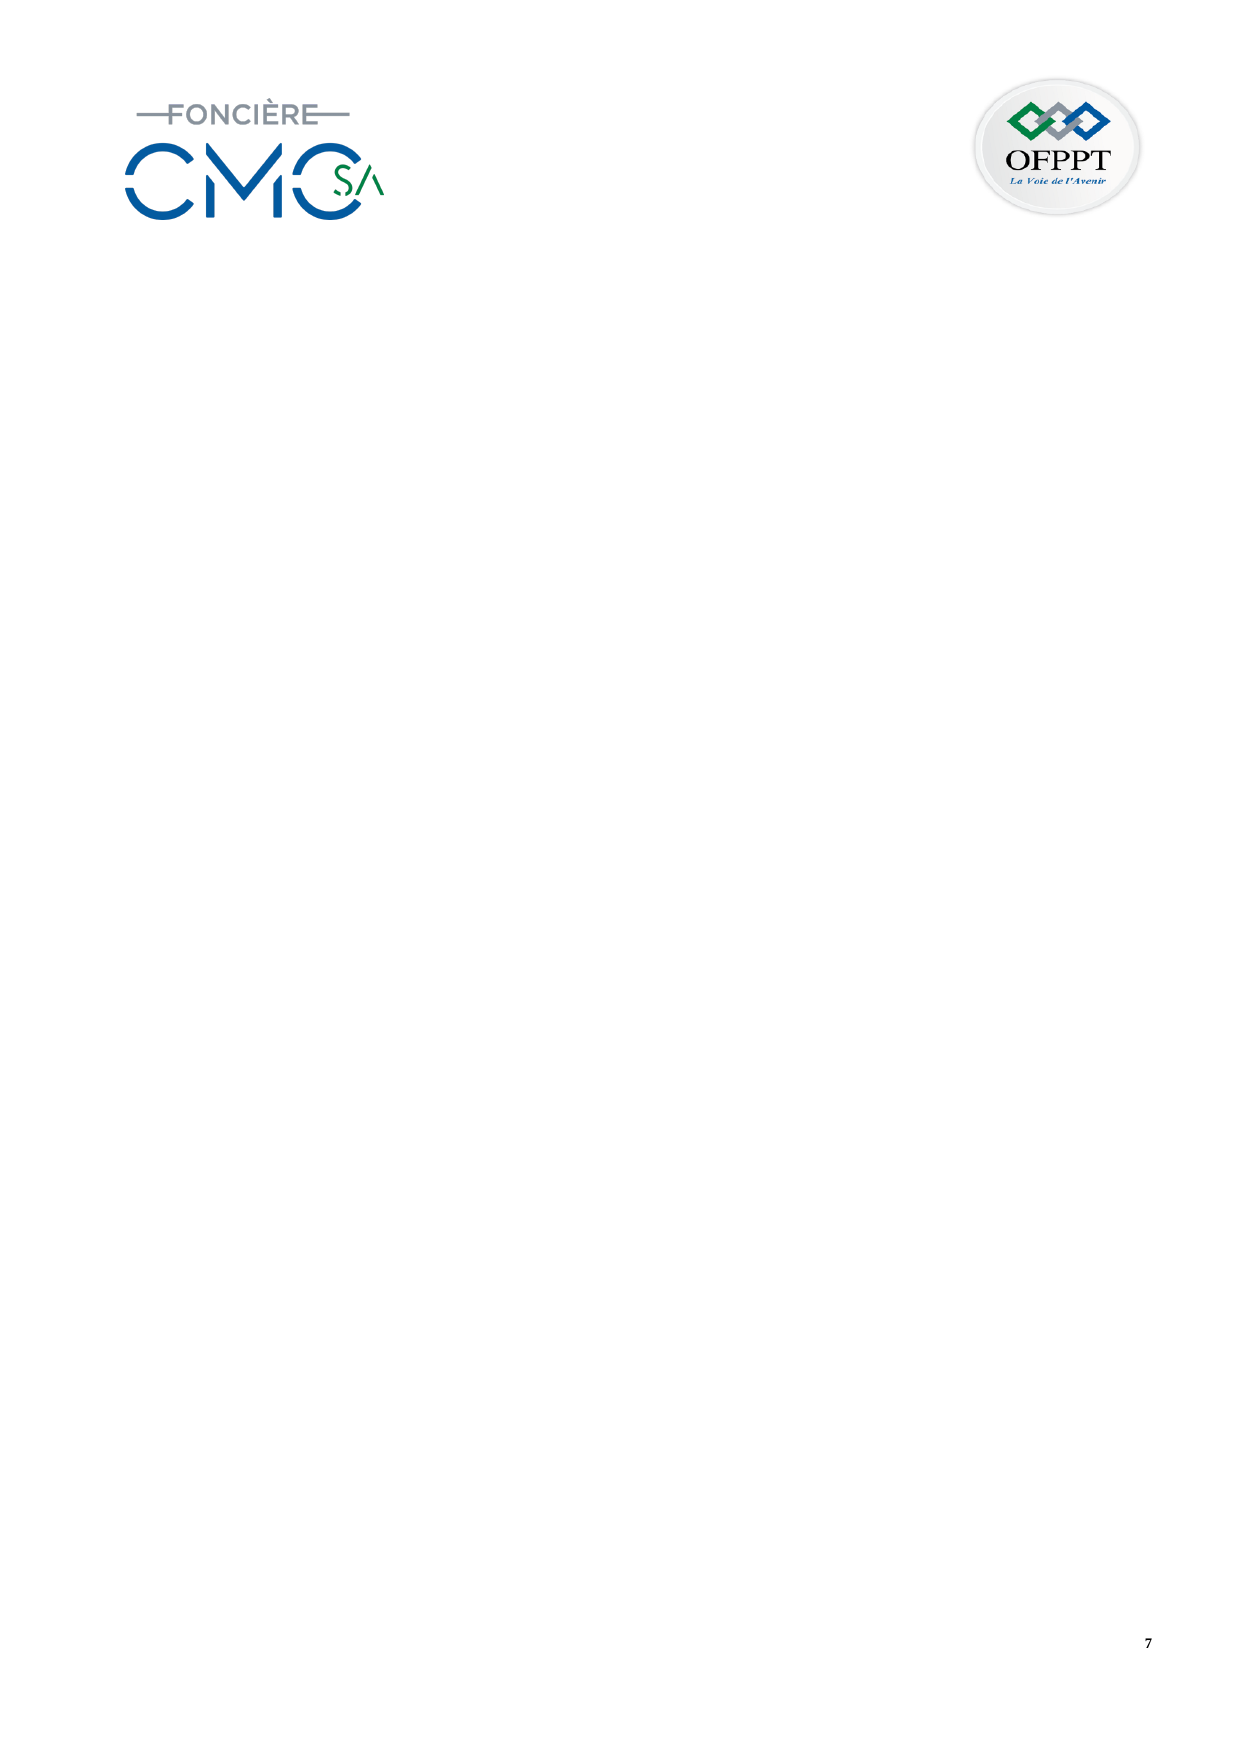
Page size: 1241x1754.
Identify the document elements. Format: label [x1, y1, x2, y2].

picture [125, 98, 384, 220]
picture [967, 73, 1147, 220]
